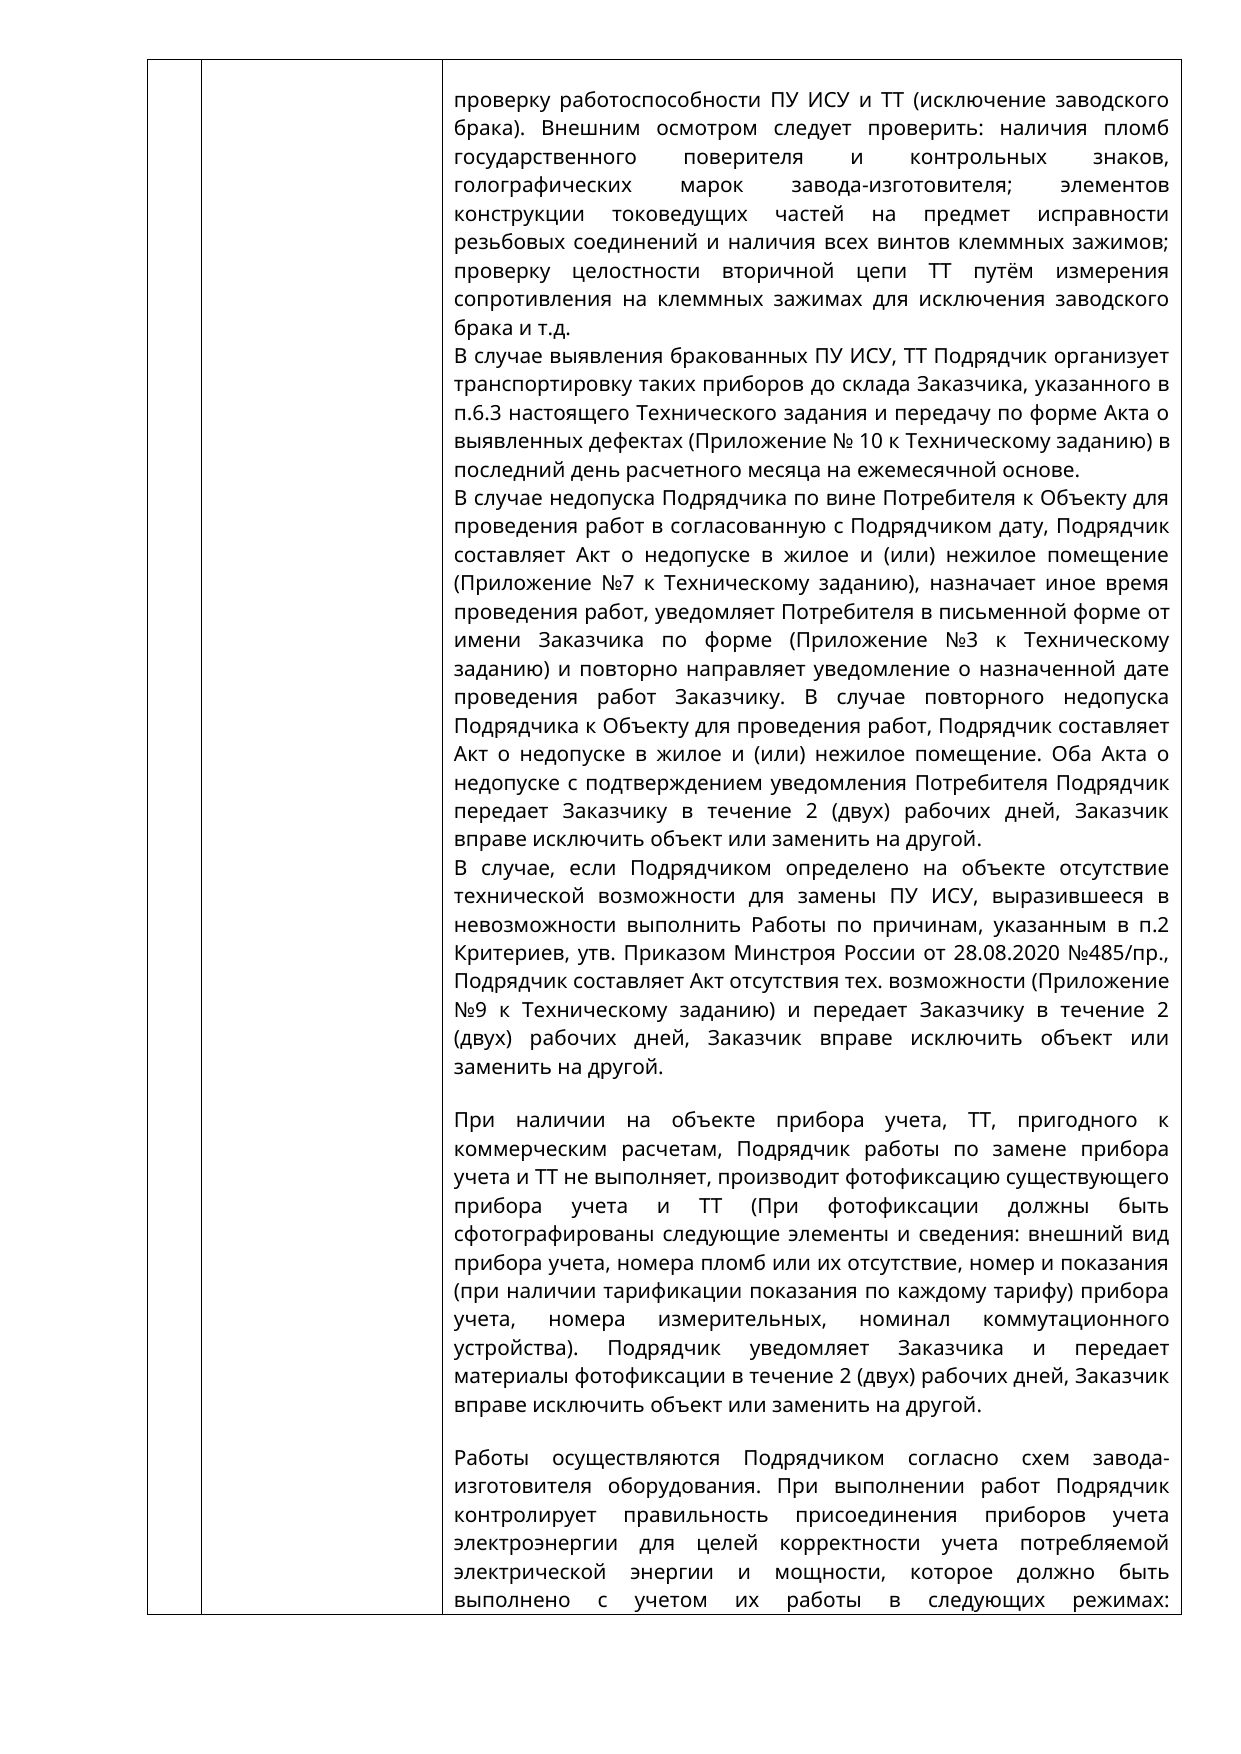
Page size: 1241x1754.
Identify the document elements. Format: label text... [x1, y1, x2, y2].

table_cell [202, 60, 442, 1614]
table_cell 5 [148, 60, 201, 1614]
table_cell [443, 60, 1181, 1614]
